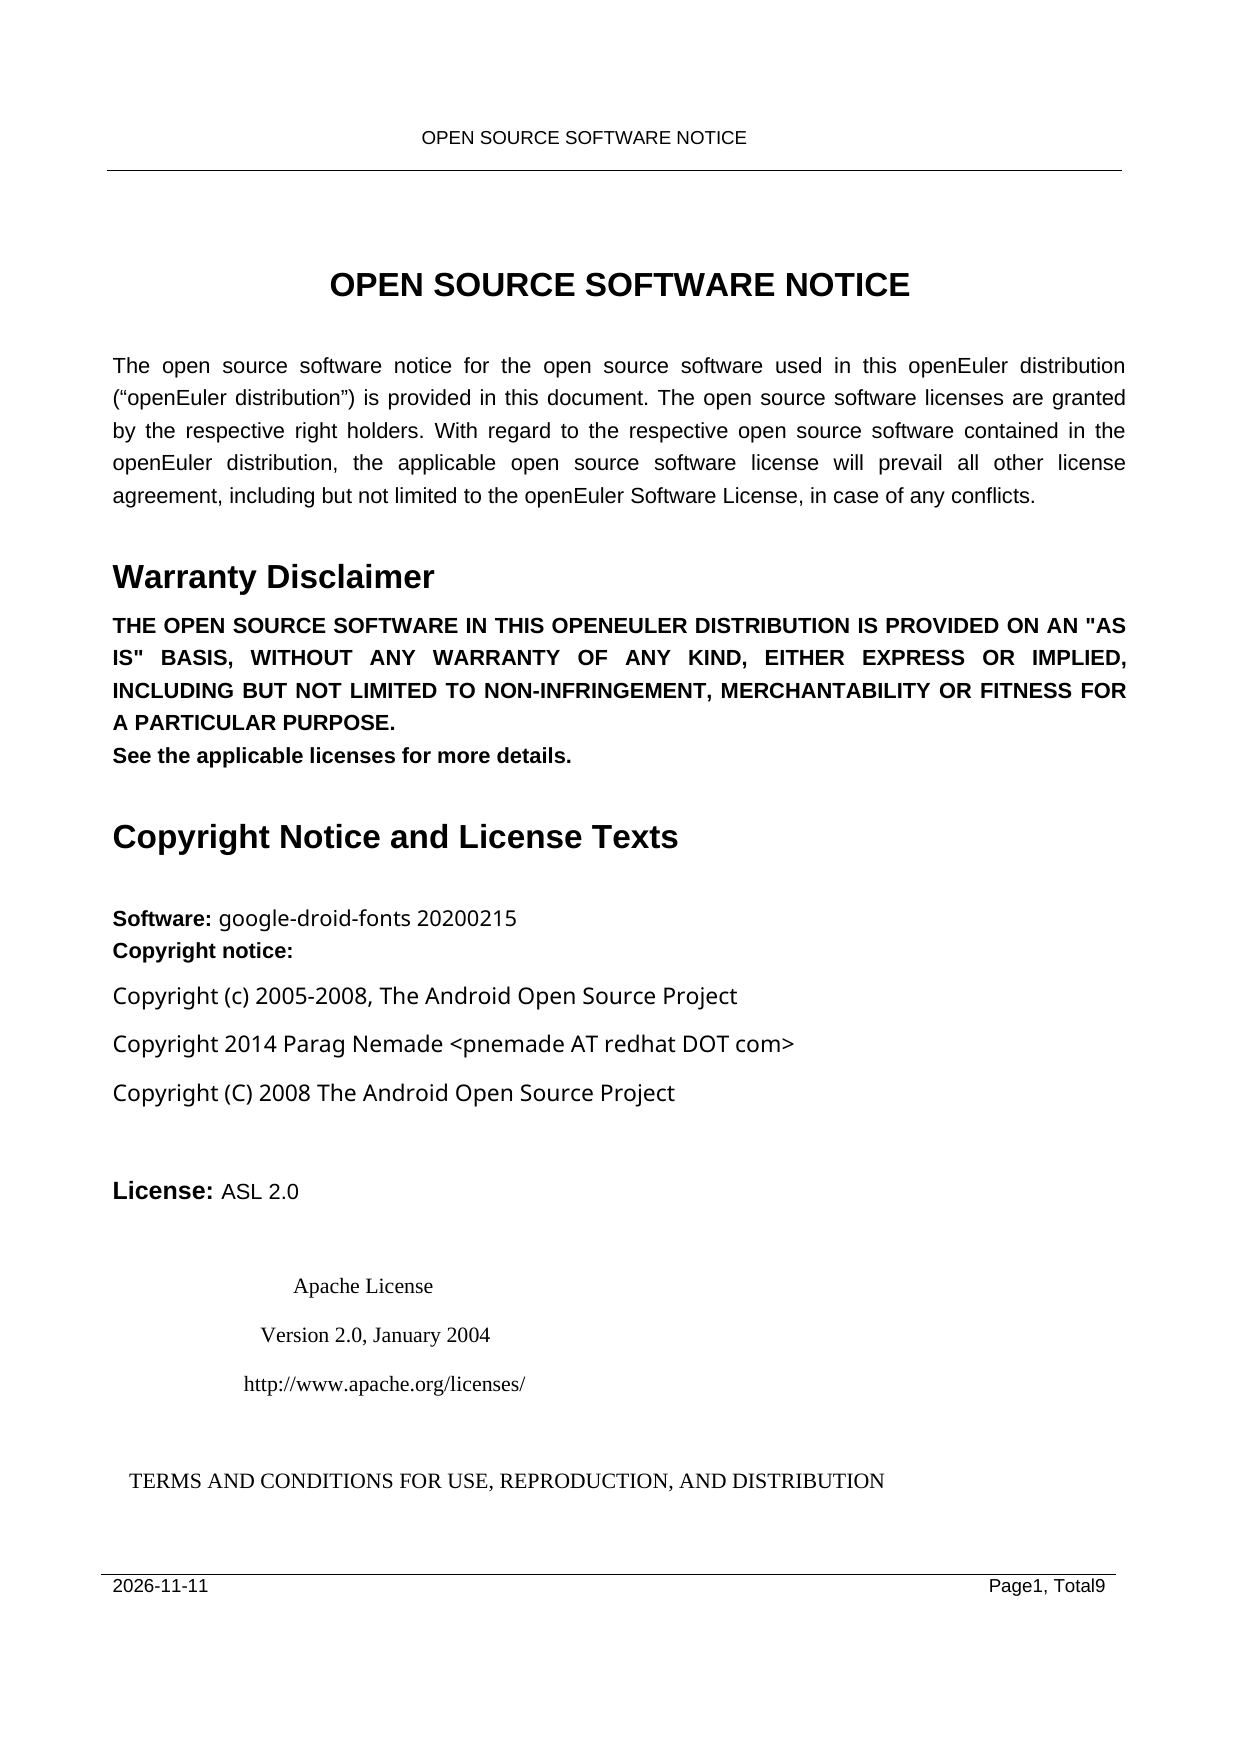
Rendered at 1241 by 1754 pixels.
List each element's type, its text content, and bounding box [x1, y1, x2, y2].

text Software: google-droid-fonts 20200215 [112, 901, 1128, 934]
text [112, 1221, 1128, 1497]
text License: ASL 2.0 [112, 1174, 1128, 1207]
text THE OPEN SOURCE SOFTWARE IN THIS OPENEULER DISTRIBUTION IS PROVIDED ON AN "AS IS" BASIS, WITHOUT ANY WARRANTY OF ANY KIND, EITHER EXPRESS OR IMPLIED, INCLUDING BUT NOT LIMITED TO NON-INFRINGEMENT, MERCHANTABILITY OR FITNESS FOR A PARTICULAR PURPOSE. See the applicable licenses for more details. [112, 609, 1128, 771]
text Copyright notice: [112, 934, 1128, 966]
text Copyright (c) 2005-2008, The Android Open Source Project Copyright 2014 Parag Nemade <pnemade AT redhat DOT com> Copyright (C) 2008 The Android Open Source Project [112, 979, 1128, 1158]
text Warranty Disclaimer [112, 544, 1128, 609]
text Copyright Notice and License Texts [112, 804, 1128, 869]
text The open source software notice for the open source software used in this openEuler distribution (“openEuler distribution”) is provided in this document. The open source software licenses are granted by the respective right holders. With regard to the respective open source software contained in the openEuler distribution, the applicable open source software license will prevail all other license agreement, including but not limited to the openEuler Software License, in case of any conflicts. [112, 349, 1128, 511]
text OPEN SOURCE SOFTWARE NOTICE [112, 251, 1128, 316]
